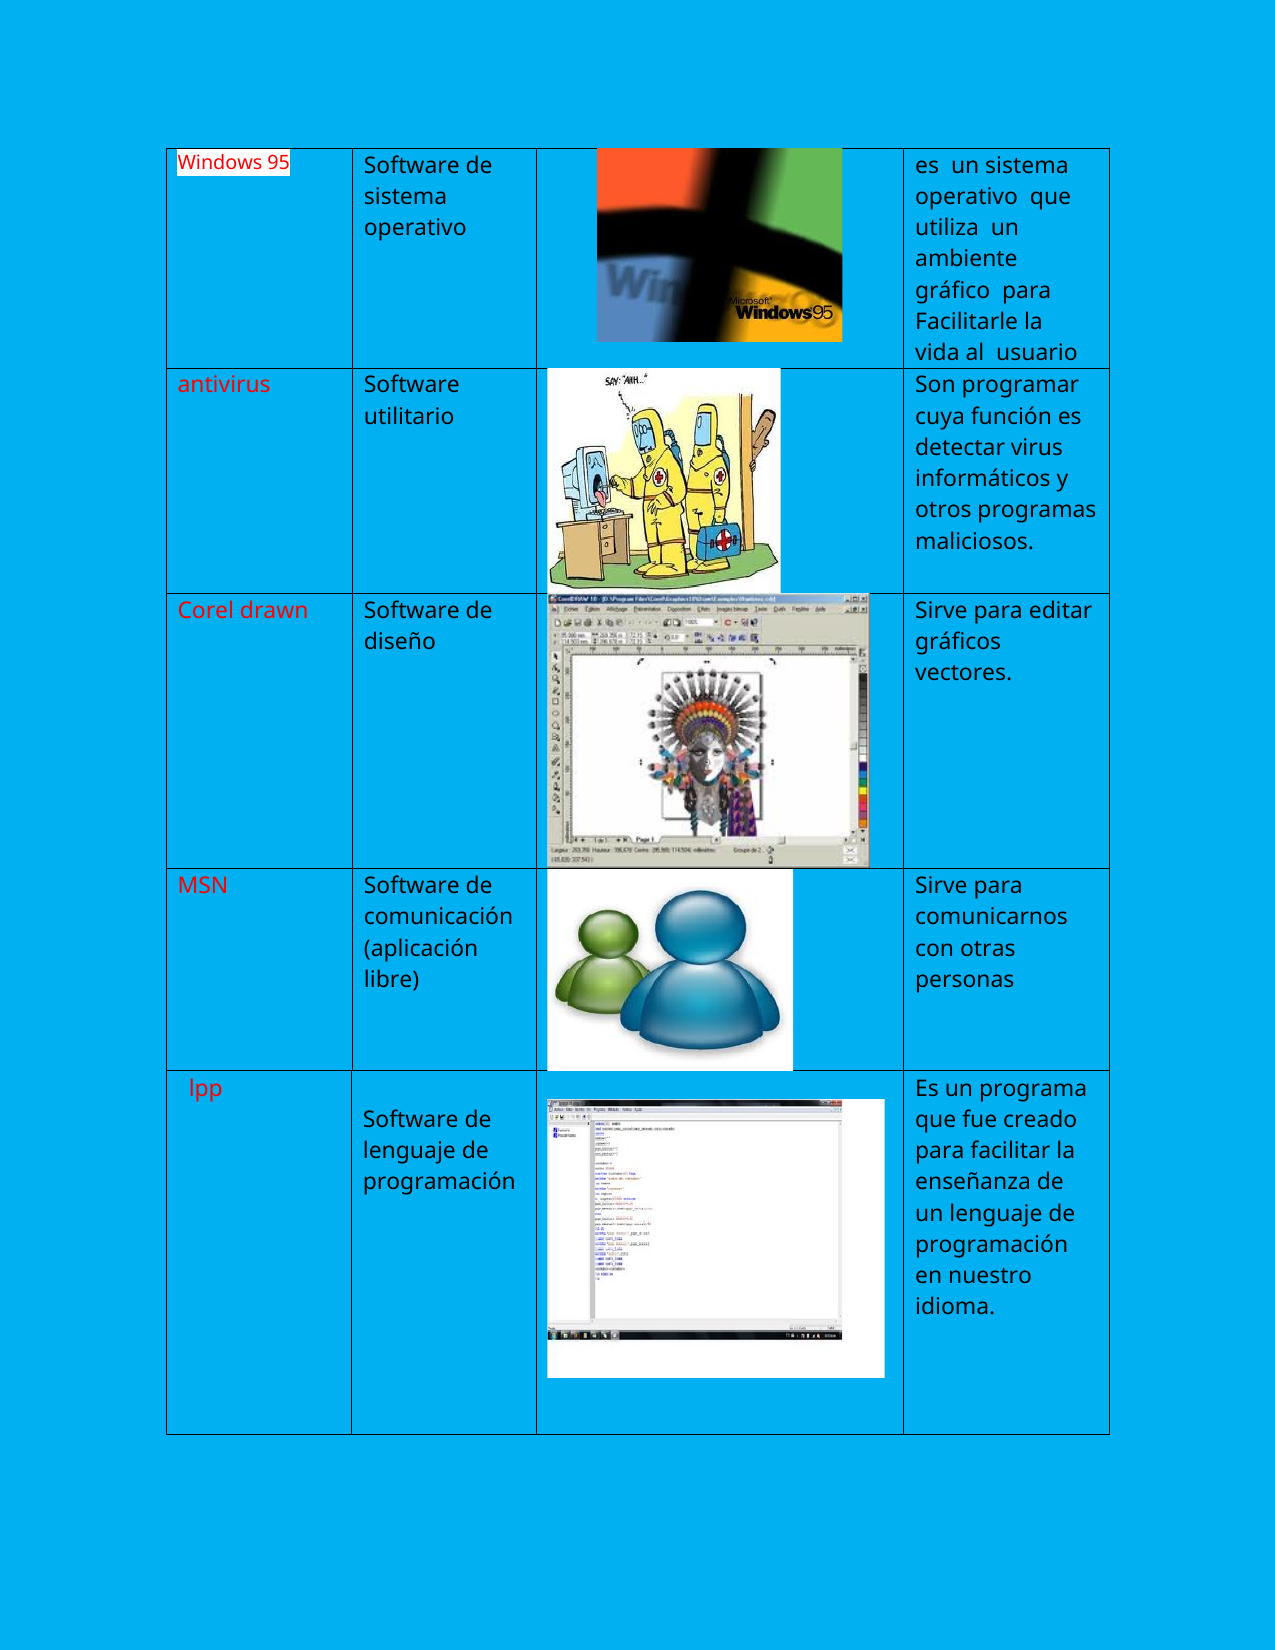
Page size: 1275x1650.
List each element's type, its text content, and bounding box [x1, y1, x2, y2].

table_cell Sirve para editar gráficos vectores. [904, 594, 1109, 868]
table_cell MSN [167, 869, 352, 1070]
table_cell [537, 149, 903, 367]
picture [548, 369, 869, 868]
table_cell Corel drawn [167, 594, 352, 868]
table_cell Son programar cuya función es detectar virus informáticos y otros programas maliciosos. [904, 369, 1109, 593]
table_cell antivirus [167, 369, 352, 593]
picture [548, 869, 793, 1070]
table_cell Sirve para comunicarnos con otras personas [904, 869, 1109, 1070]
table_cell [794, 869, 903, 1070]
table_cell Windows 95 [167, 149, 352, 367]
table_cell es un sistema operativo que utiliza un ambiente gráfico para Facilitarle la vida al usuario [904, 149, 1109, 367]
table_cell lpp [167, 1071, 351, 1434]
table_cell Es un programa que fue creado para facilitar la enseñanza de un lenguaje de programación en nuestro idioma. [904, 1071, 1109, 1434]
table_cell [537, 869, 547, 1070]
picture [598, 149, 842, 341]
table_cell [781, 369, 903, 593]
table_cell Software de sistema operativo [353, 149, 536, 367]
table_cell Software de comunicación (aplicación libre) [353, 869, 536, 1070]
table_cell [537, 369, 547, 593]
picture [548, 1100, 884, 1377]
table_cell [537, 594, 547, 868]
table_cell [870, 594, 903, 868]
table_cell Software de lenguaje de programación [352, 1071, 536, 1434]
table_cell Software utilitario [353, 369, 536, 593]
table_cell [537, 1071, 903, 1434]
table_cell Software de diseño [353, 594, 536, 868]
